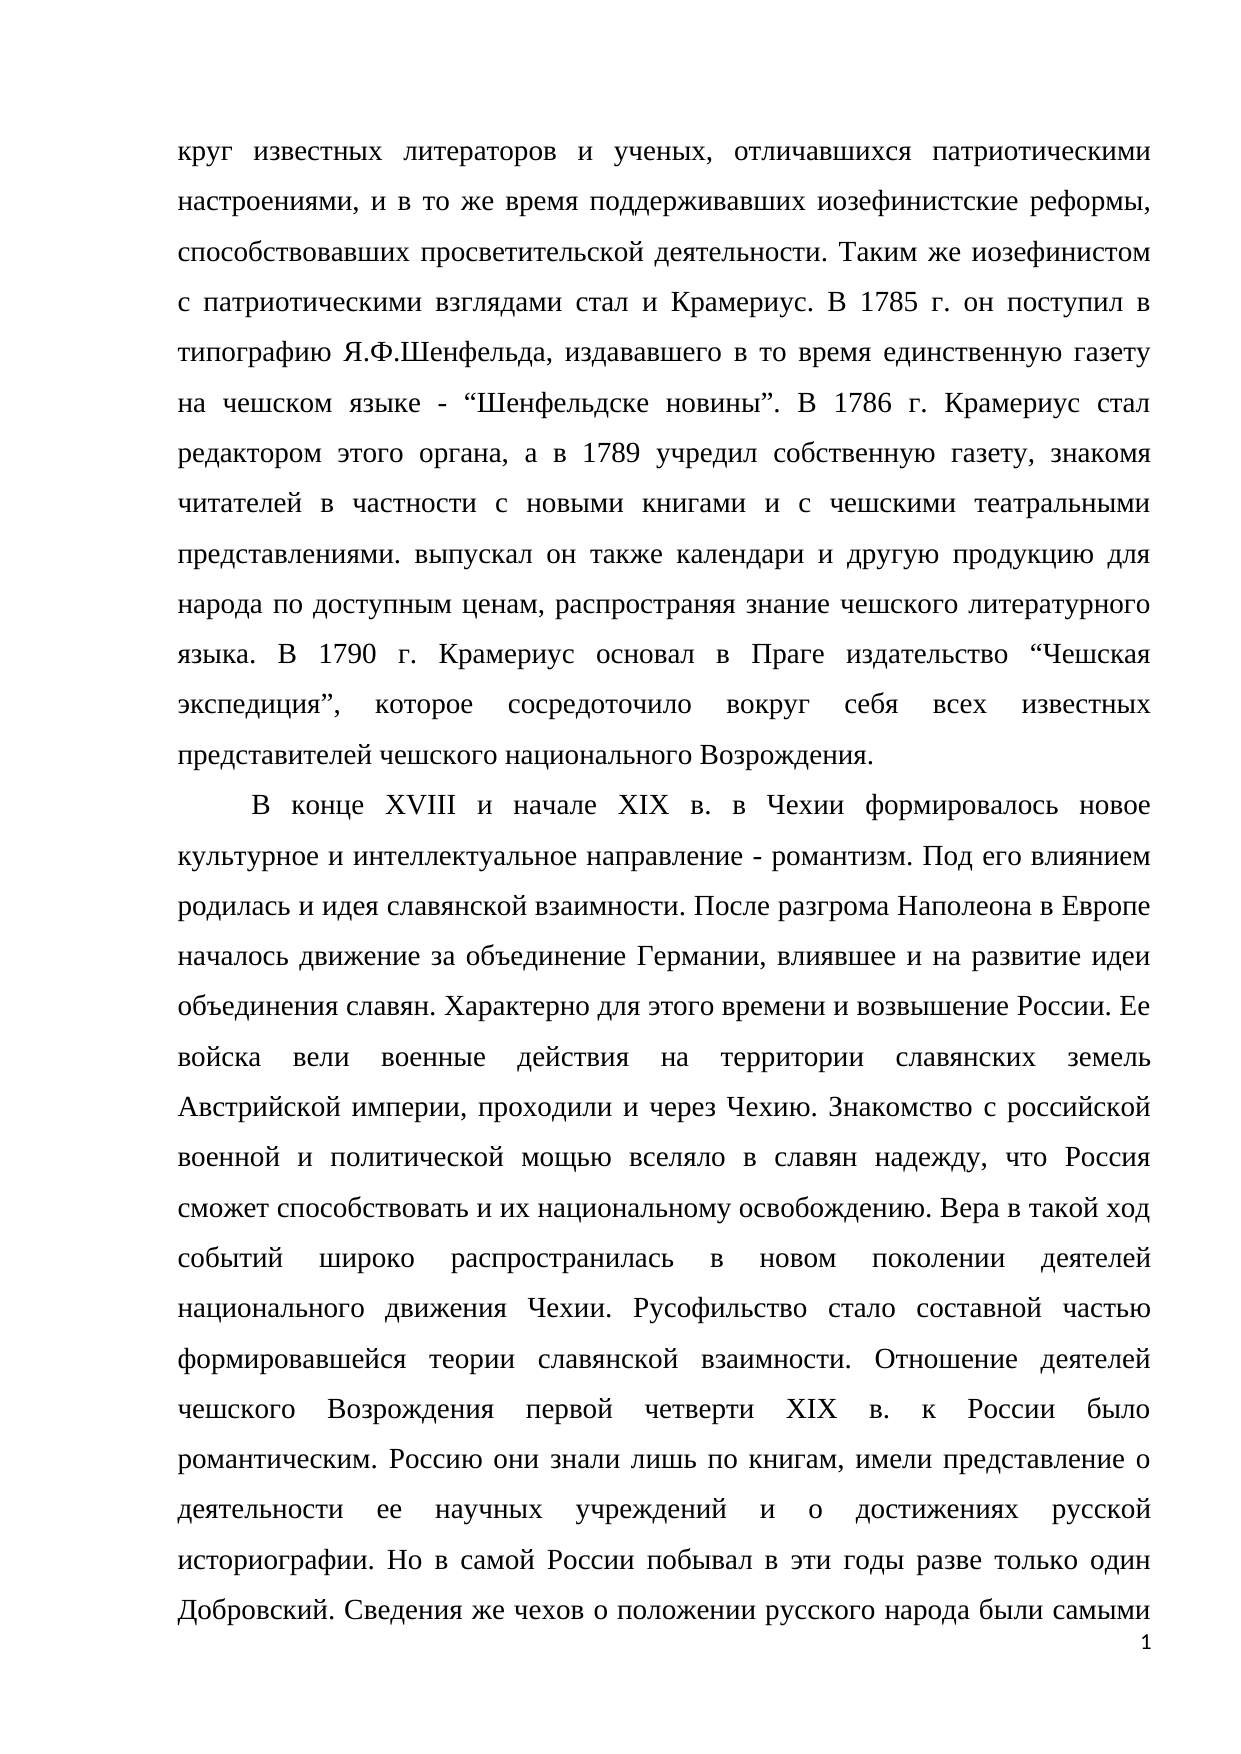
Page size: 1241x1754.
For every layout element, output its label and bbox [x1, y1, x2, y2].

text [177, 787, 1152, 1626]
text [177, 133, 1152, 771]
